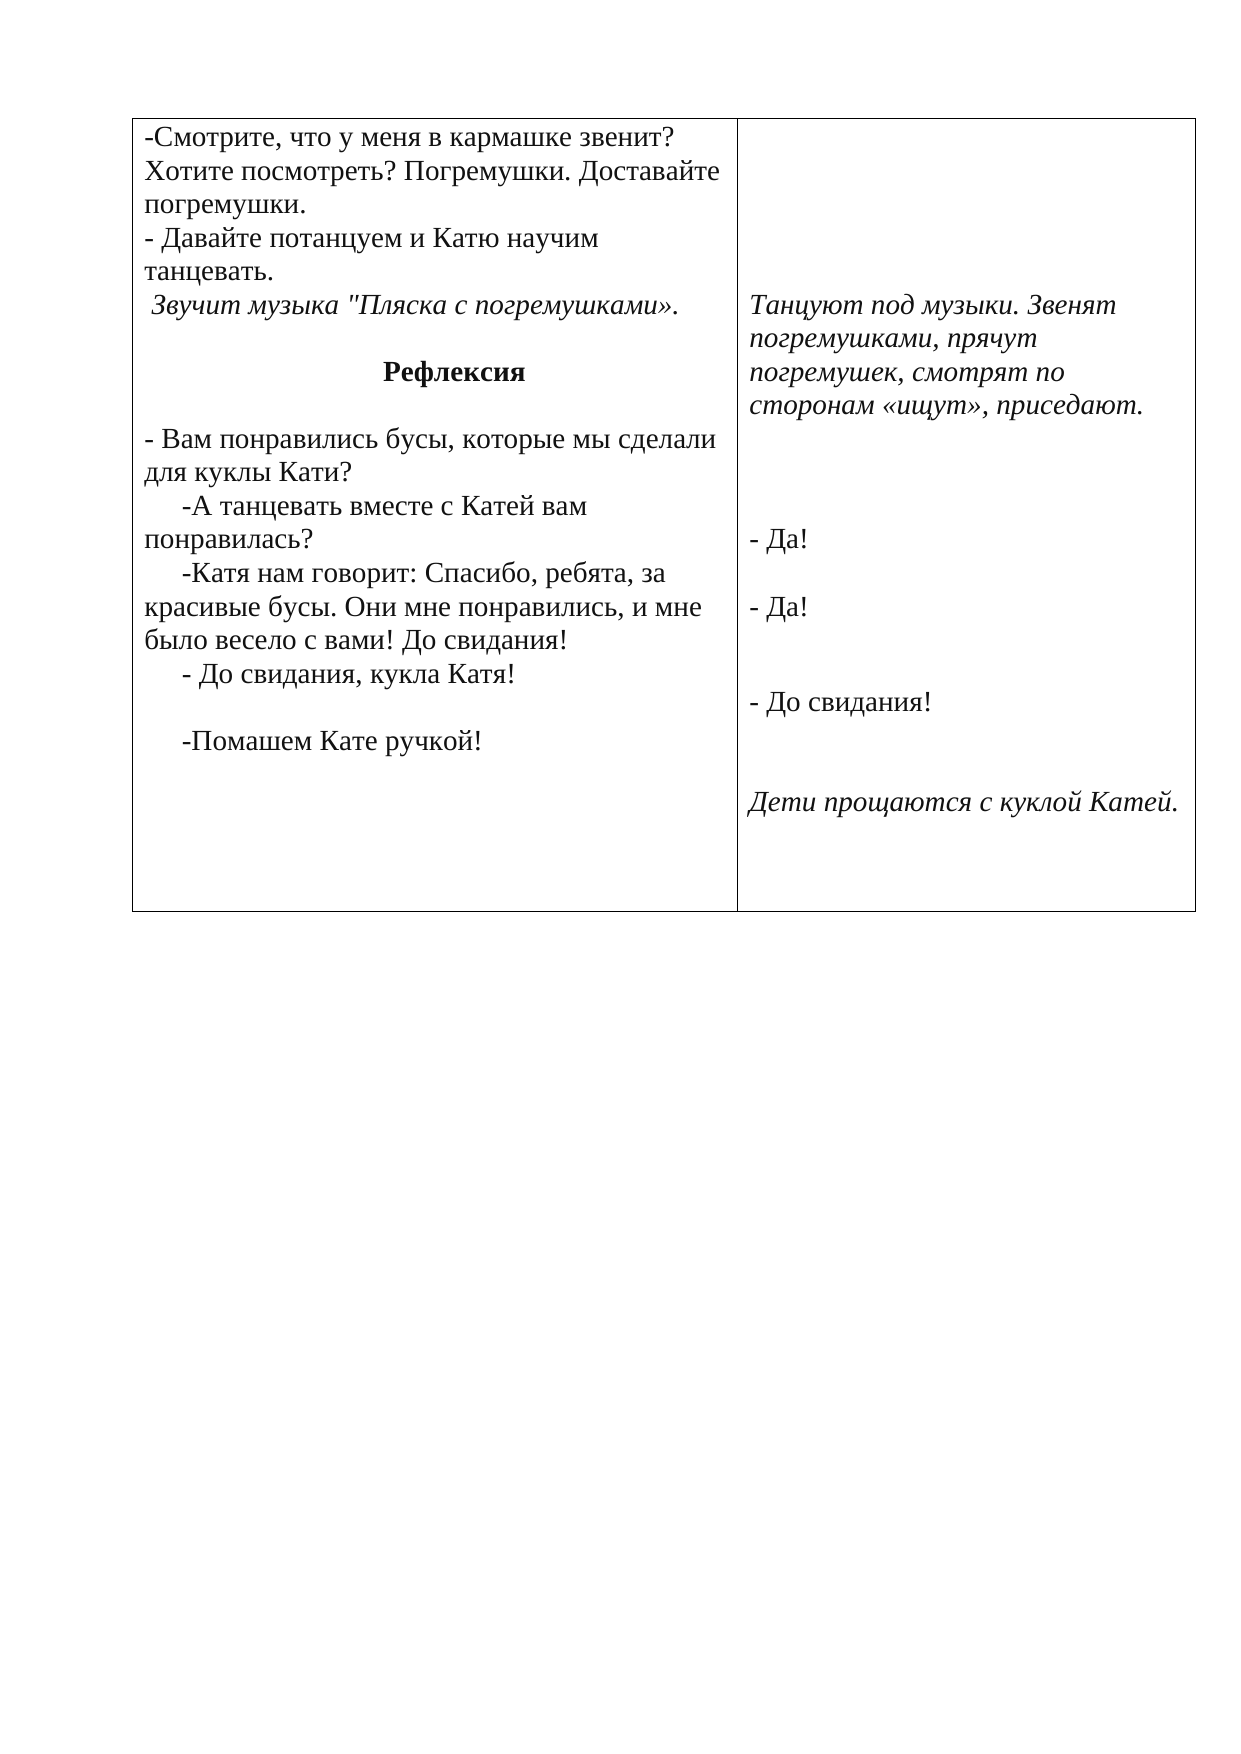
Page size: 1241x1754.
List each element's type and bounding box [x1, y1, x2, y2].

table_cell [133, 119, 737, 911]
table_cell [738, 119, 1195, 911]
